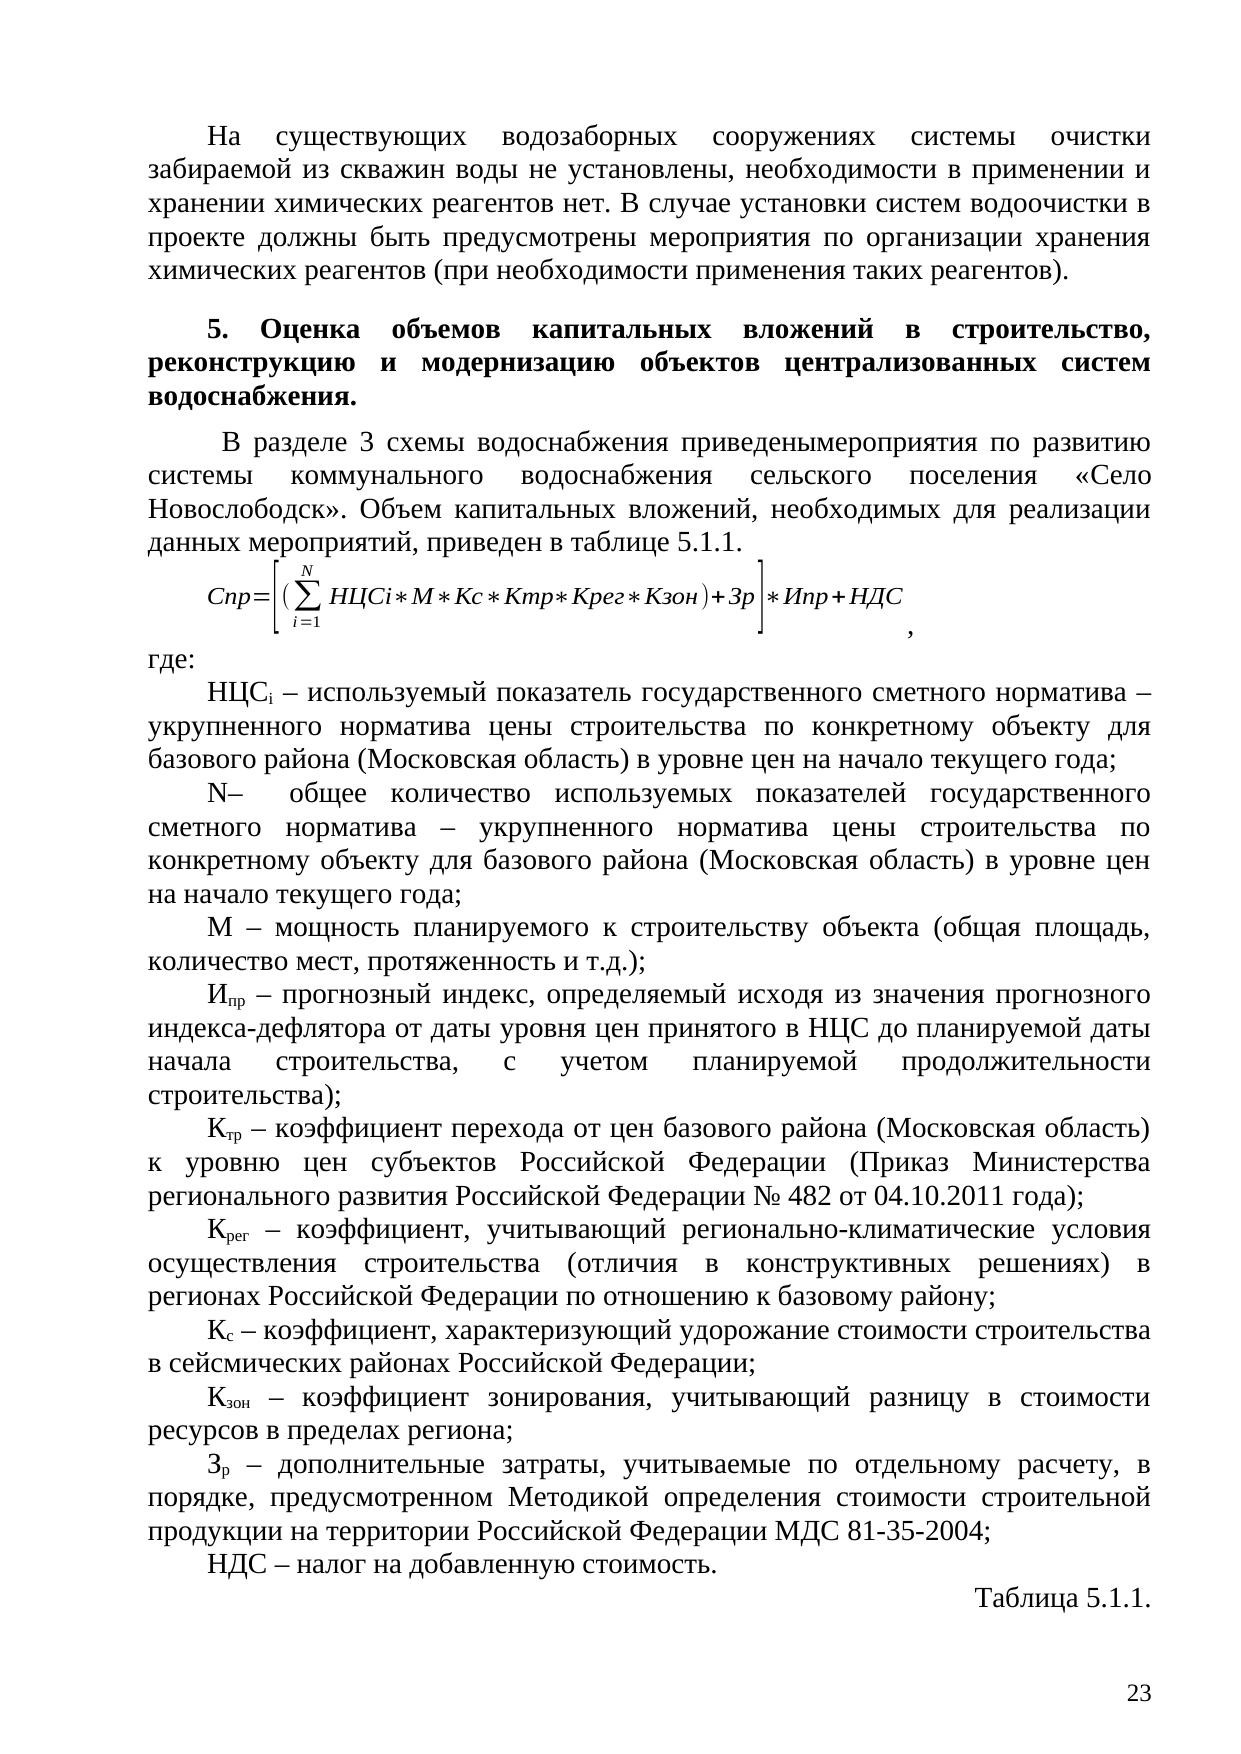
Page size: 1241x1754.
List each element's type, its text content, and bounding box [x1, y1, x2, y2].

text 5. Оценка объемов капитальных вложений в строительство, реконструкцию и модернизацию объектов централизованных систем водоснабжения. [148, 311, 1152, 411]
text Ктр – коэффициент перехода от цен базового района (Московская область) к уровню цен субъектов Российской Федерации (Приказ Министерства регионального развития Российской Федерации № 482 от 04.10.2011 года); [148, 1111, 1152, 1211]
text Крег – коэффициент, учитывающий регионально-климатические условия осуществления строительства (отличия в конструктивных решениях) в регионах Российской Федерации по отношению к базовому району; [148, 1211, 1152, 1312]
text Таблица 5.1.1. [148, 1580, 1152, 1614]
text НДС – налог на добавленную стоимость. [148, 1547, 1152, 1580]
text На существующих водозаборных сооружениях системы очистки забираемой из скважин воды не установлены, необходимости в применении и хранении химических реагентов нет. В случае установки систем водоочистки в проекте должны быть предусмотрены мероприятия по организации хранения химических реагентов (при необходимости применения таких реагентов). [148, 118, 1152, 286]
text М – мощность планируемого к строительству объекта (общая площадь, количество мест, протяженность и т.д.); [148, 909, 1152, 976]
text НЦСi – используемый показатель государственного сметного норматива – укрупненного норматива цены строительства по конкретному объекту для базового района (Московская область) в уровне цен на начало текущего года; [148, 674, 1152, 775]
text где: [148, 641, 1152, 674]
text Ипр – прогнозный индекс, определяемый исходя из значения прогнозного индекса-дефлятора от даты уровня цен принятого в НЦС до планируемой даты начала строительства, с учетом планируемой продолжительности строительства); [148, 976, 1152, 1111]
text N– общее количество используемых показателей государственного сметного норматива – укрупненного норматива цены строительства по конкретному объекту для базового района (Московская область) в уровне цен на начало текущего года; [148, 775, 1152, 909]
text Кзон – коэффициент зонирования, учитывающий разницу в стоимости ресурсов в пределах региона; [148, 1379, 1152, 1446]
text В разделе 3 схемы водоснабжения приведенымероприятия по развитию системы коммунального водоснабжения сельского поселения «Село Новослободск». Объем капитальных вложений, необходимых для реализации данных мероприятий, приведен в таблице 5.1.1. [148, 424, 1152, 558]
text Кс – коэффициент, характеризующий удорожание стоимости строительства в сейсмических районах Российской Федерации; [148, 1312, 1152, 1379]
text Зр – дополнительные затраты, учитываемые по отдельному расчету, в порядке, предусмотренном Методикой определения стоимости строительной продукции на территории Российской Федерации МДС 81-35-2004; [148, 1446, 1152, 1547]
text , [148, 558, 1152, 641]
